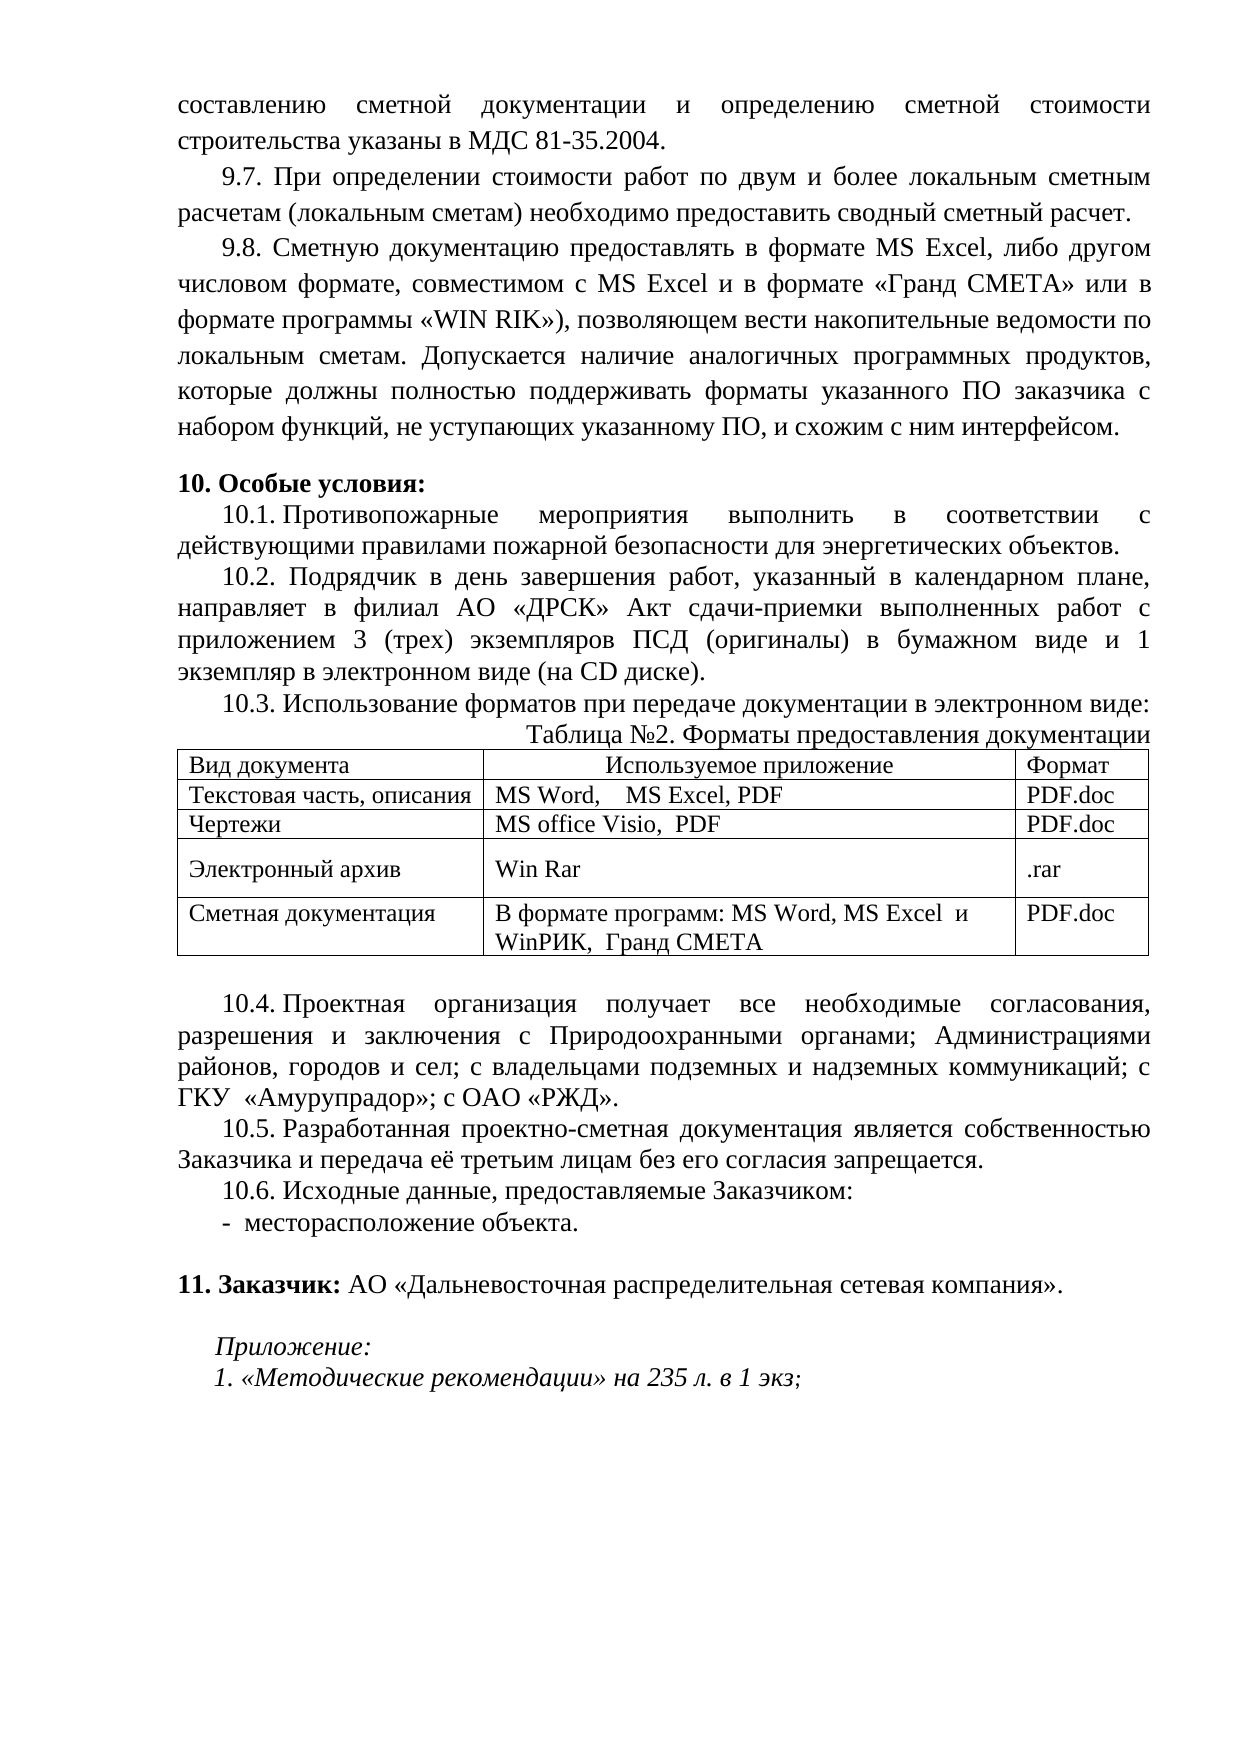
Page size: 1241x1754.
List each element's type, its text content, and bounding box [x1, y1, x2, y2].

text Приложение: [215, 1330, 1152, 1361]
list 1. «Методические рекомендации» на 235 л. в 1 экз; [207, 1361, 1152, 1393]
text 11. Заказчик: АО «Дальневосточная распределительная сетевая компания». [177, 1268, 1152, 1299]
table_cell PDF.doc [1016, 780, 1148, 808]
table_cell Win Rar [484, 839, 1015, 897]
table_cell В формате программ: MS Word, MS Excel и WinРИК, Гранд СМЕТА [484, 898, 1015, 955]
table_cell Электронный архив [178, 839, 483, 897]
text 10.5. Разработанная проектно-сметная документация является собственностью Заказчика и передача её третьим лицам без его согласия запрещается. [177, 1112, 1152, 1174]
table_cell Сметная документация [178, 898, 483, 955]
table_cell MS Word, MS Excel, PDF [484, 780, 1015, 808]
list 9.7. При определении стоимости работ по двум и более локальным сметным расчетам (локальным сметам) необходимо предоставить сводный сметный расчет. [177, 160, 1152, 227]
text 10.4. Проектная организация получает все необходимые согласования, разрешения и заключения с Природоохранными органами; Администрациями районов, городов и сел; с владельцами подземных и надземных коммуникаций; с ГКУ «Амурупрадор»; с ОАО «РЖД». [177, 988, 1152, 1112]
text - месторасположение объекта. [177, 1206, 1152, 1237]
table_header Вид документа [178, 750, 483, 779]
text 10.6. Исходные данные, предоставляемые Заказчиком: [177, 1174, 1152, 1206]
text 10.1. Противопожарные мероприятия выполнить в соответствии с действующими правилами пожарной безопасности для энергетических объектов. [177, 498, 1152, 560]
text 10. Особые условия: [177, 467, 1152, 498]
table_cell Текстовая часть, описания [178, 780, 483, 808]
table_cell MS office Visio, PDF [484, 810, 1015, 838]
table_cell PDF.doc [1016, 898, 1148, 955]
text 10.3. Использование форматов при передаче документации в электронном виде: [177, 687, 1152, 718]
table_header Используемое приложение [484, 750, 1015, 779]
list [177, 89, 1152, 156]
table_cell PDF.doc [1016, 810, 1148, 838]
table_cell Чертежи [178, 810, 483, 838]
table_header Формат [1016, 750, 1148, 779]
text 10.2. Подрядчик в день завершения работ, указанный в календарном плане, направляет в филиал АО «ДРСК» Акт сдачи-приемки выполненных работ с приложением 3 (трех) экземпляров ПСД (оригиналы) в бумажном виде и 1 экземпляр в электронном виде (на CD диске). [177, 560, 1152, 687]
table_cell .rar [1016, 839, 1148, 897]
text Таблица №2. Форматы предоставления документации [177, 718, 1152, 749]
list 9.8. Сметную документацию предоставлять в формате MS Excel, либо другом числовом формате, совместимом с MS Excel и в формате «Гранд СМЕТА» или в формате программы «WIN RIK»), позволяющем вести накопительные ведомости по локальным сметам. Допускается наличие аналогичных программных продуктов, которые должны полностью поддерживать форматы указанного ПО заказчика с набором функций, не уступающих указанному ПО, и схожим с ним интерфейсом. [177, 232, 1152, 441]
